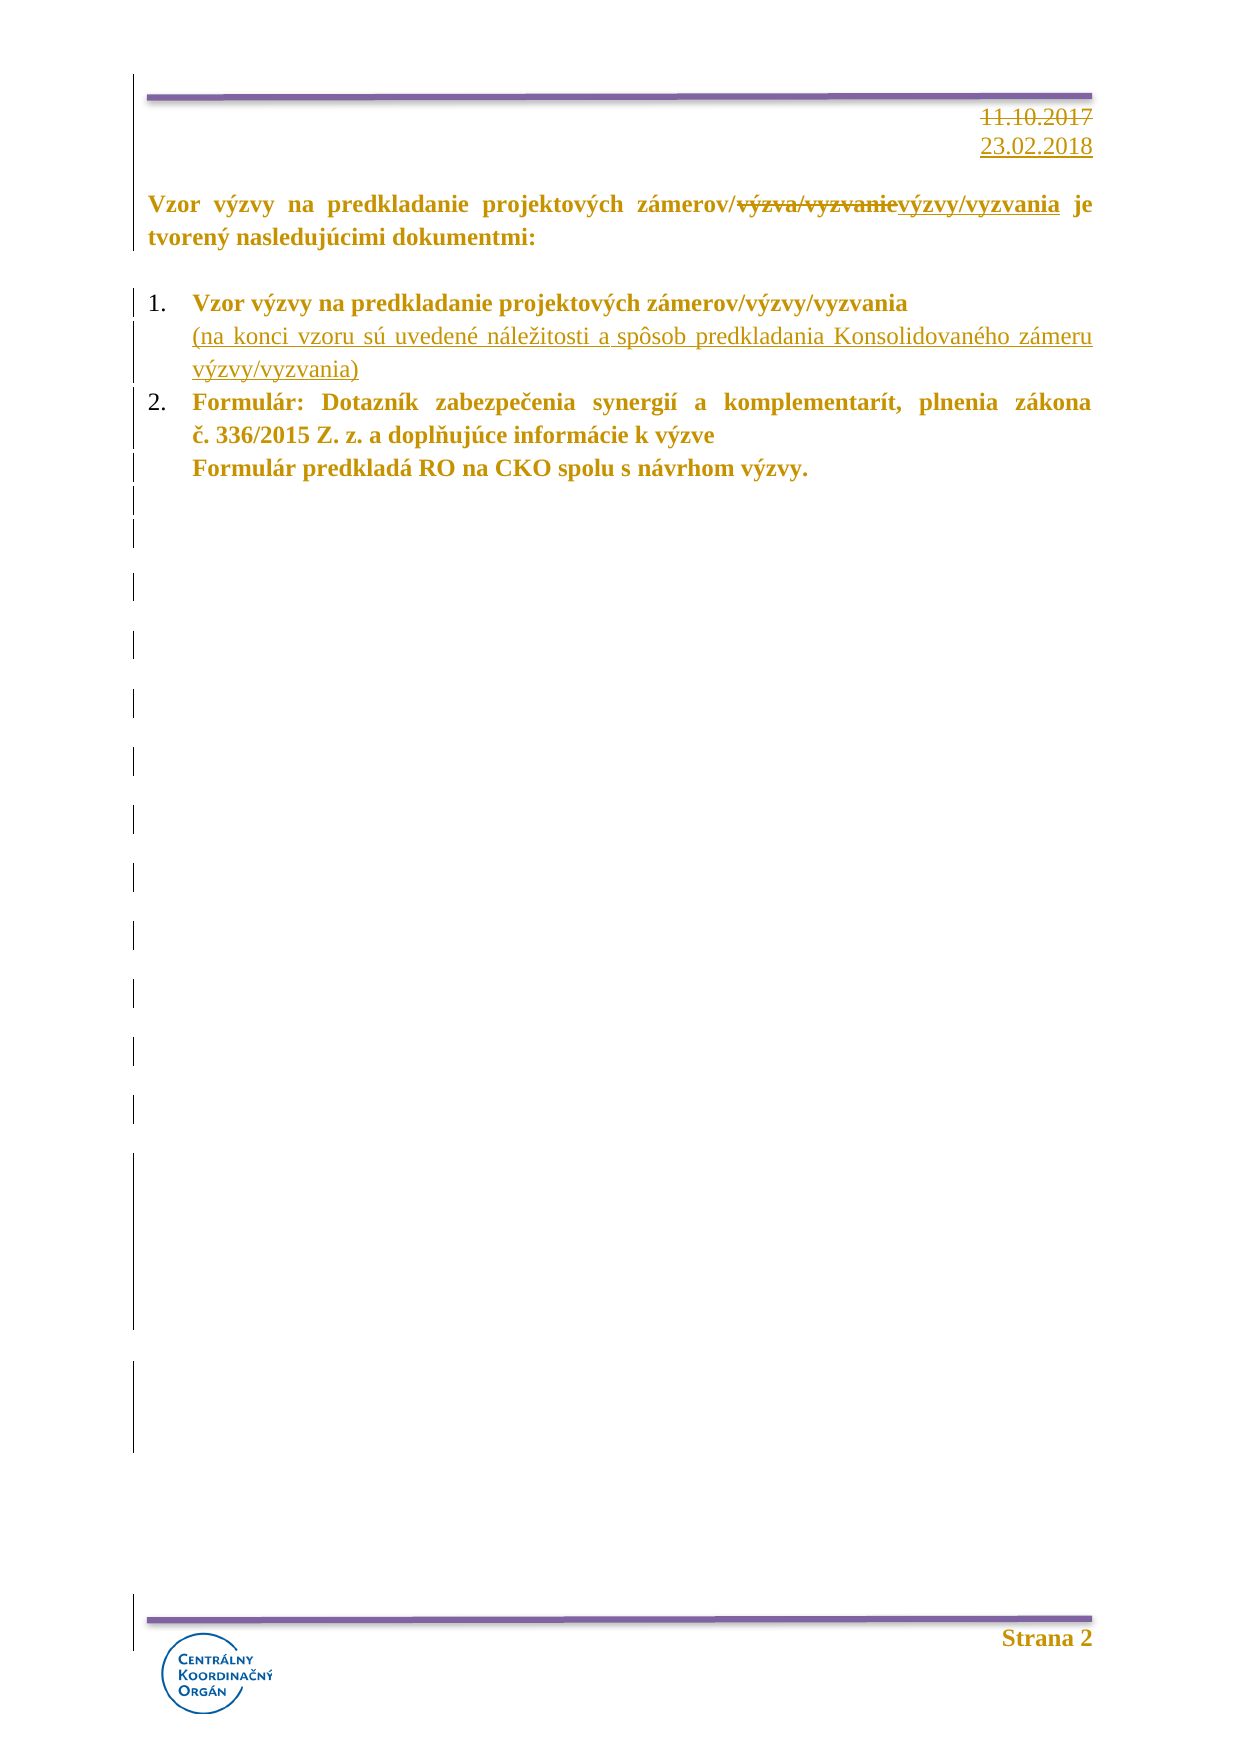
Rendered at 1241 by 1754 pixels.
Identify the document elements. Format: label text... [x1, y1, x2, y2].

list Formulár: Dotazník zabezpečenia synergií a komplementarít, plnenia zákona č. 336/2015 Z. z. a doplňujúce informácie k výzve [148, 387, 1093, 449]
text Vzor výzvy na predkladanie projektových zámerov/ je tvorený nasledujúcimi dokumentmi: [148, 189, 1093, 251]
list Vzor výzvy na predkladanie projektových zámerov/výzvy/vyzvania [148, 288, 1093, 317]
picture [159, 1631, 272, 1713]
list Formulár predkladá RO na CKO spolu s návrhom výzvy. [192, 453, 1093, 482]
